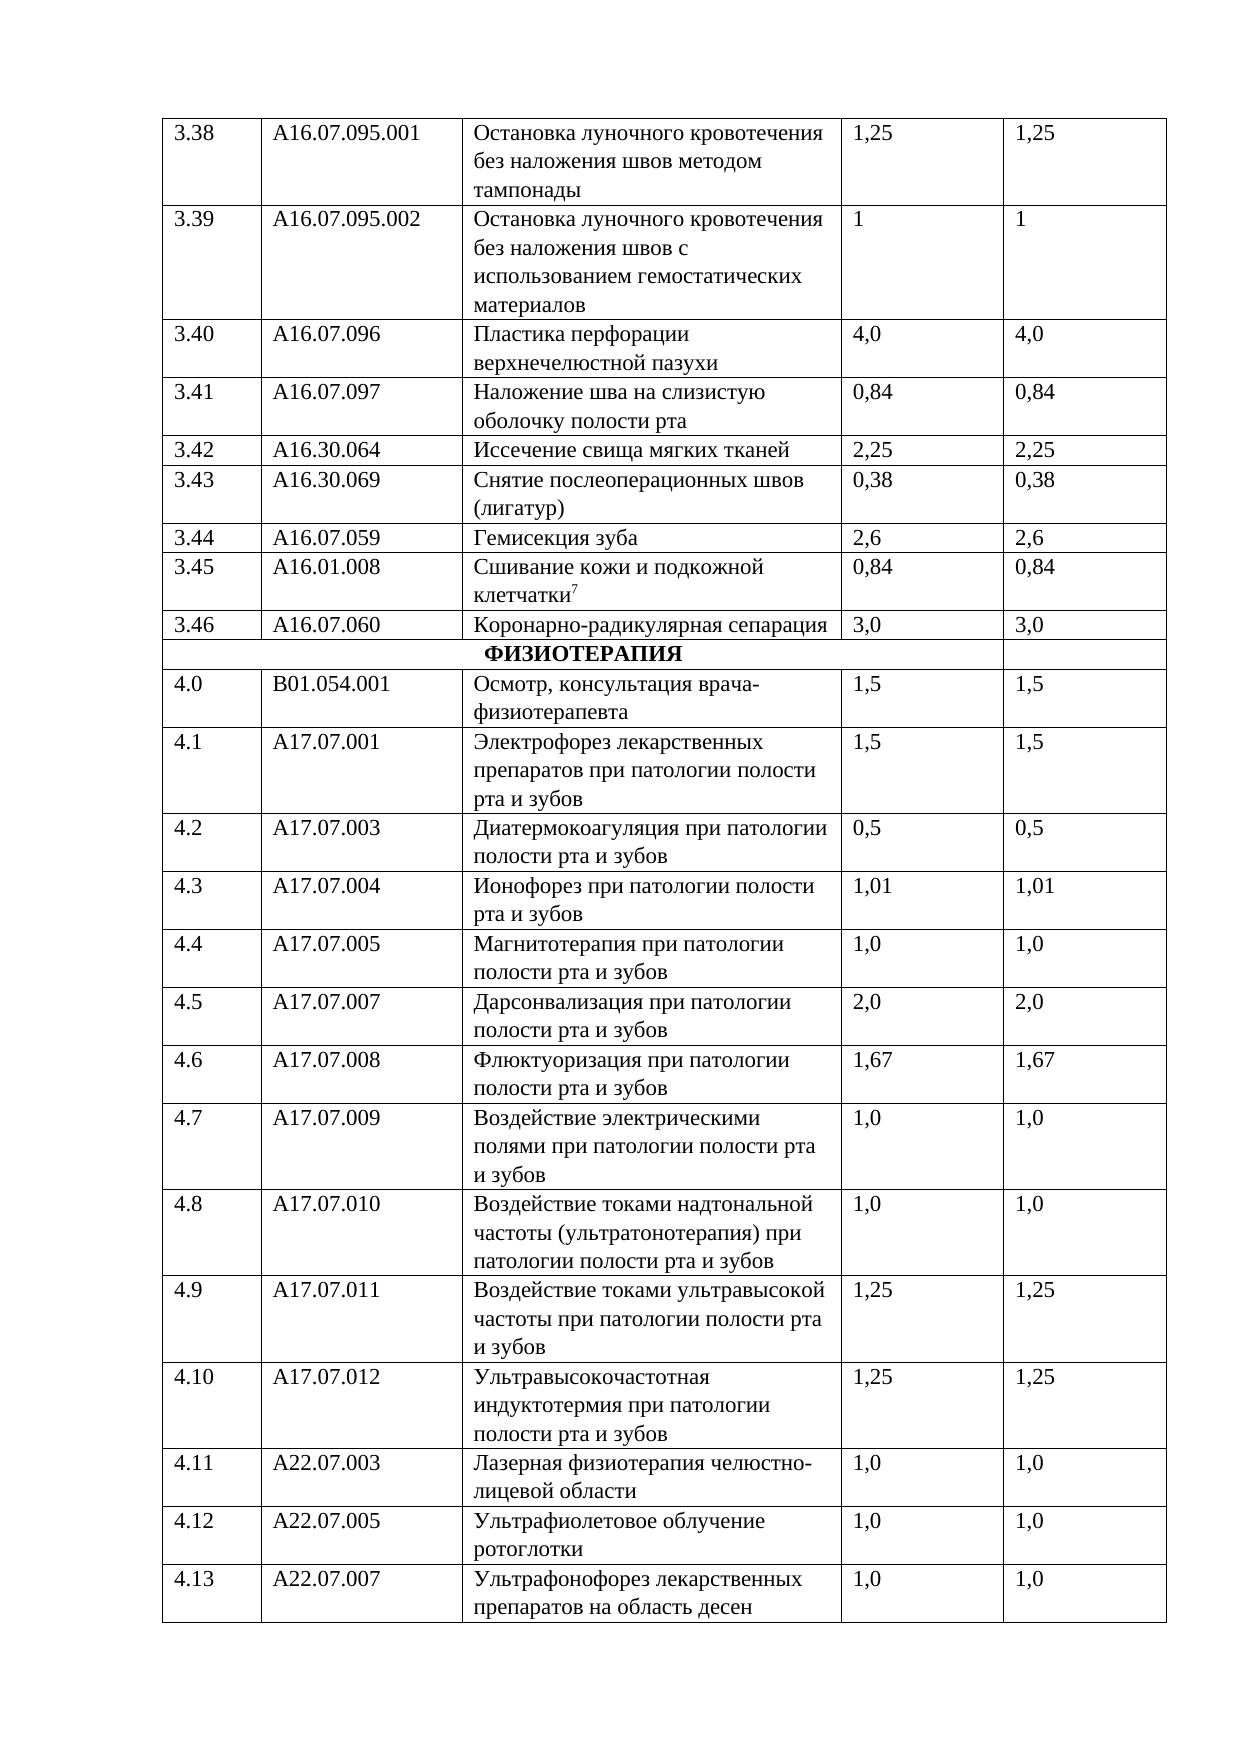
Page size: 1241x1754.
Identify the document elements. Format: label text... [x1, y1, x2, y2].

table_cell Сшивание кожи и подкожной клетчатки7 [463, 553, 841, 610]
table_cell Флюктуоризация при патологии полости рта и зубов [463, 1046, 841, 1103]
table_cell 1,0 [1004, 1449, 1166, 1506]
table_cell А22.07.003 [262, 1449, 462, 1506]
table_cell 3.43 [163, 466, 261, 522]
table_cell Остановка луночного кровотечения без наложения швов с использованием гемостатических материалов [463, 206, 841, 319]
table_cell Лазерная физиотерапия челюстно-лицевой области [463, 1449, 841, 1506]
table_cell А17.07.007 [262, 988, 462, 1045]
table_cell 0,5 [1004, 814, 1166, 871]
table_cell 3.39 [163, 206, 261, 319]
table_cell А17.07.004 [262, 872, 462, 929]
table_cell 1,0 [1004, 1565, 1166, 1622]
table_cell А16.07.059 [262, 524, 462, 552]
table_cell 1,5 [1004, 670, 1166, 727]
table_cell 3.38 [163, 119, 261, 204]
table_cell 3.42 [163, 436, 261, 464]
table_cell 1,0 [842, 1190, 1003, 1275]
table_cell А17.07.005 [262, 930, 462, 987]
table_cell 4,0 [1004, 320, 1166, 377]
table_cell А17.07.001 [262, 728, 462, 813]
table_cell 0,38 [842, 466, 1003, 522]
table_cell 1,0 [1004, 1104, 1166, 1189]
table_cell Воздействие токами ультравысокой частоты при патологии полости рта и зубов [463, 1276, 841, 1362]
table_cell Диатермокоагуляция при патологии полости рта и зубов [463, 814, 841, 871]
table_cell 1,25 [842, 119, 1003, 204]
table_cell 0,84 [1004, 553, 1166, 610]
table_cell 4.2 [163, 814, 261, 871]
table_cell [1004, 640, 1166, 669]
table_cell 1,25 [842, 1363, 1003, 1448]
table_cell А16.07.095.001 [262, 119, 462, 204]
table_cell Коронарно-радикулярная сепарация [463, 611, 841, 639]
table_cell 4.10 [163, 1363, 261, 1448]
table_cell 4.3 [163, 872, 261, 929]
table_cell 1,0 [1004, 1507, 1166, 1564]
table_cell Наложение шва на слизистую оболочку полости рта [463, 378, 841, 435]
table_cell 1,0 [842, 1565, 1003, 1622]
table_cell Осмотр, консультация врача-физиотерапевта [463, 670, 841, 727]
table_cell Воздействие токами надтональной частоты (ультратонотерапия) при патологии полости рта и зубов [463, 1190, 841, 1275]
table_cell 1,67 [842, 1046, 1003, 1103]
table_cell 1,0 [1004, 1190, 1166, 1275]
table_cell 2,25 [842, 436, 1003, 464]
table_cell 4.0 [163, 670, 261, 727]
table_cell 4.4 [163, 930, 261, 987]
table_cell А16.30.064 [262, 436, 462, 464]
table_cell 4.8 [163, 1190, 261, 1275]
table_cell 4.7 [163, 1104, 261, 1189]
table_cell А17.07.012 [262, 1363, 462, 1448]
table_cell 4.9 [163, 1276, 261, 1362]
table_cell 1 [1004, 206, 1166, 319]
table_cell Ионофорез при патологии полости рта и зубов [463, 872, 841, 929]
table_cell 2,25 [1004, 436, 1166, 464]
table_cell 1,0 [842, 1104, 1003, 1189]
table_cell 1,01 [1004, 872, 1166, 929]
table_cell 0,5 [842, 814, 1003, 871]
table_cell А16.07.095.002 [262, 206, 462, 319]
table_cell Пластика перфорации верхнечелюстной пазухи [463, 320, 841, 377]
table_cell 1,5 [842, 728, 1003, 813]
table_cell 3.40 [163, 320, 261, 377]
table_cell 4.5 [163, 988, 261, 1045]
table_cell А17.07.009 [262, 1104, 462, 1189]
table_cell А16.07.060 [262, 611, 462, 639]
table_cell Ультрафиолетовое облучение ротоглотки [463, 1507, 841, 1564]
table_cell 1,25 [842, 1276, 1003, 1362]
table_cell Остановка луночного кровотечения без наложения швов методом тампонады [463, 119, 841, 204]
table_cell А22.07.005 [262, 1507, 462, 1564]
table_cell А17.07.011 [262, 1276, 462, 1362]
table_cell 3.41 [163, 378, 261, 435]
table_cell 4.6 [163, 1046, 261, 1103]
table_cell 1,25 [1004, 1276, 1166, 1362]
table_cell А17.07.003 [262, 814, 462, 871]
table_cell Гемисекция зуба [463, 524, 841, 552]
table_cell 1,25 [1004, 119, 1166, 204]
table_cell 0,84 [842, 378, 1003, 435]
table_cell А16.07.096 [262, 320, 462, 377]
table_cell Ультрафонофорез лекарственных препаратов на область десен [463, 1565, 841, 1622]
table_cell 1,0 [842, 1449, 1003, 1506]
table_cell А16.07.097 [262, 378, 462, 435]
table_cell 1,0 [842, 1507, 1003, 1564]
table_cell 3,0 [842, 611, 1003, 639]
table_cell 3,0 [1004, 611, 1166, 639]
table_cell 1,25 [1004, 1363, 1166, 1448]
table_cell 3.46 [163, 611, 261, 639]
table_cell А22.07.007 [262, 1565, 462, 1622]
table_cell Дарсонвализация при патологии полости рта и зубов [463, 988, 841, 1045]
table_cell 0,84 [1004, 378, 1166, 435]
table_cell Воздействие электрическими полями при патологии полости рта и зубов [463, 1104, 841, 1189]
table_cell А17.07.008 [262, 1046, 462, 1103]
table_cell Иссечение свища мягких тканей [463, 436, 841, 464]
table_cell 4,0 [842, 320, 1003, 377]
table_cell А16.01.008 [262, 553, 462, 610]
table_cell 2,0 [1004, 988, 1166, 1045]
table_cell ФИЗИОТЕРАПИЯ [163, 640, 1003, 669]
table_cell 2,6 [842, 524, 1003, 552]
table_cell Снятие послеоперационных швов (лигатур) [463, 466, 841, 522]
table_cell 1,5 [1004, 728, 1166, 813]
table_cell 0,38 [1004, 466, 1166, 522]
table_cell 4.1 [163, 728, 261, 813]
table_cell 1,5 [842, 670, 1003, 727]
table_cell Электрофорез лекарственных препаратов при патологии полости рта и зубов [463, 728, 841, 813]
table_cell 1,01 [842, 872, 1003, 929]
table_cell 2,0 [842, 988, 1003, 1045]
table_cell 1,0 [842, 930, 1003, 987]
table_cell А17.07.010 [262, 1190, 462, 1275]
table_cell 4.13 [163, 1565, 261, 1622]
table_cell 1,67 [1004, 1046, 1166, 1103]
table_cell 3.45 [163, 553, 261, 610]
table_cell 4.11 [163, 1449, 261, 1506]
table_cell 2,6 [1004, 524, 1166, 552]
table_cell В01.054.001 [262, 670, 462, 727]
table_cell 4.12 [163, 1507, 261, 1564]
table_cell 1,0 [1004, 930, 1166, 987]
table_cell Магнитотерапия при патологии полости рта и зубов [463, 930, 841, 987]
table_cell А16.30.069 [262, 466, 462, 522]
table_cell 0,84 [842, 553, 1003, 610]
table_cell 1 [842, 206, 1003, 319]
table_cell 3.44 [163, 524, 261, 552]
table_cell Ультравысокочастотная индуктотермия при патологии полости рта и зубов [463, 1363, 841, 1448]
